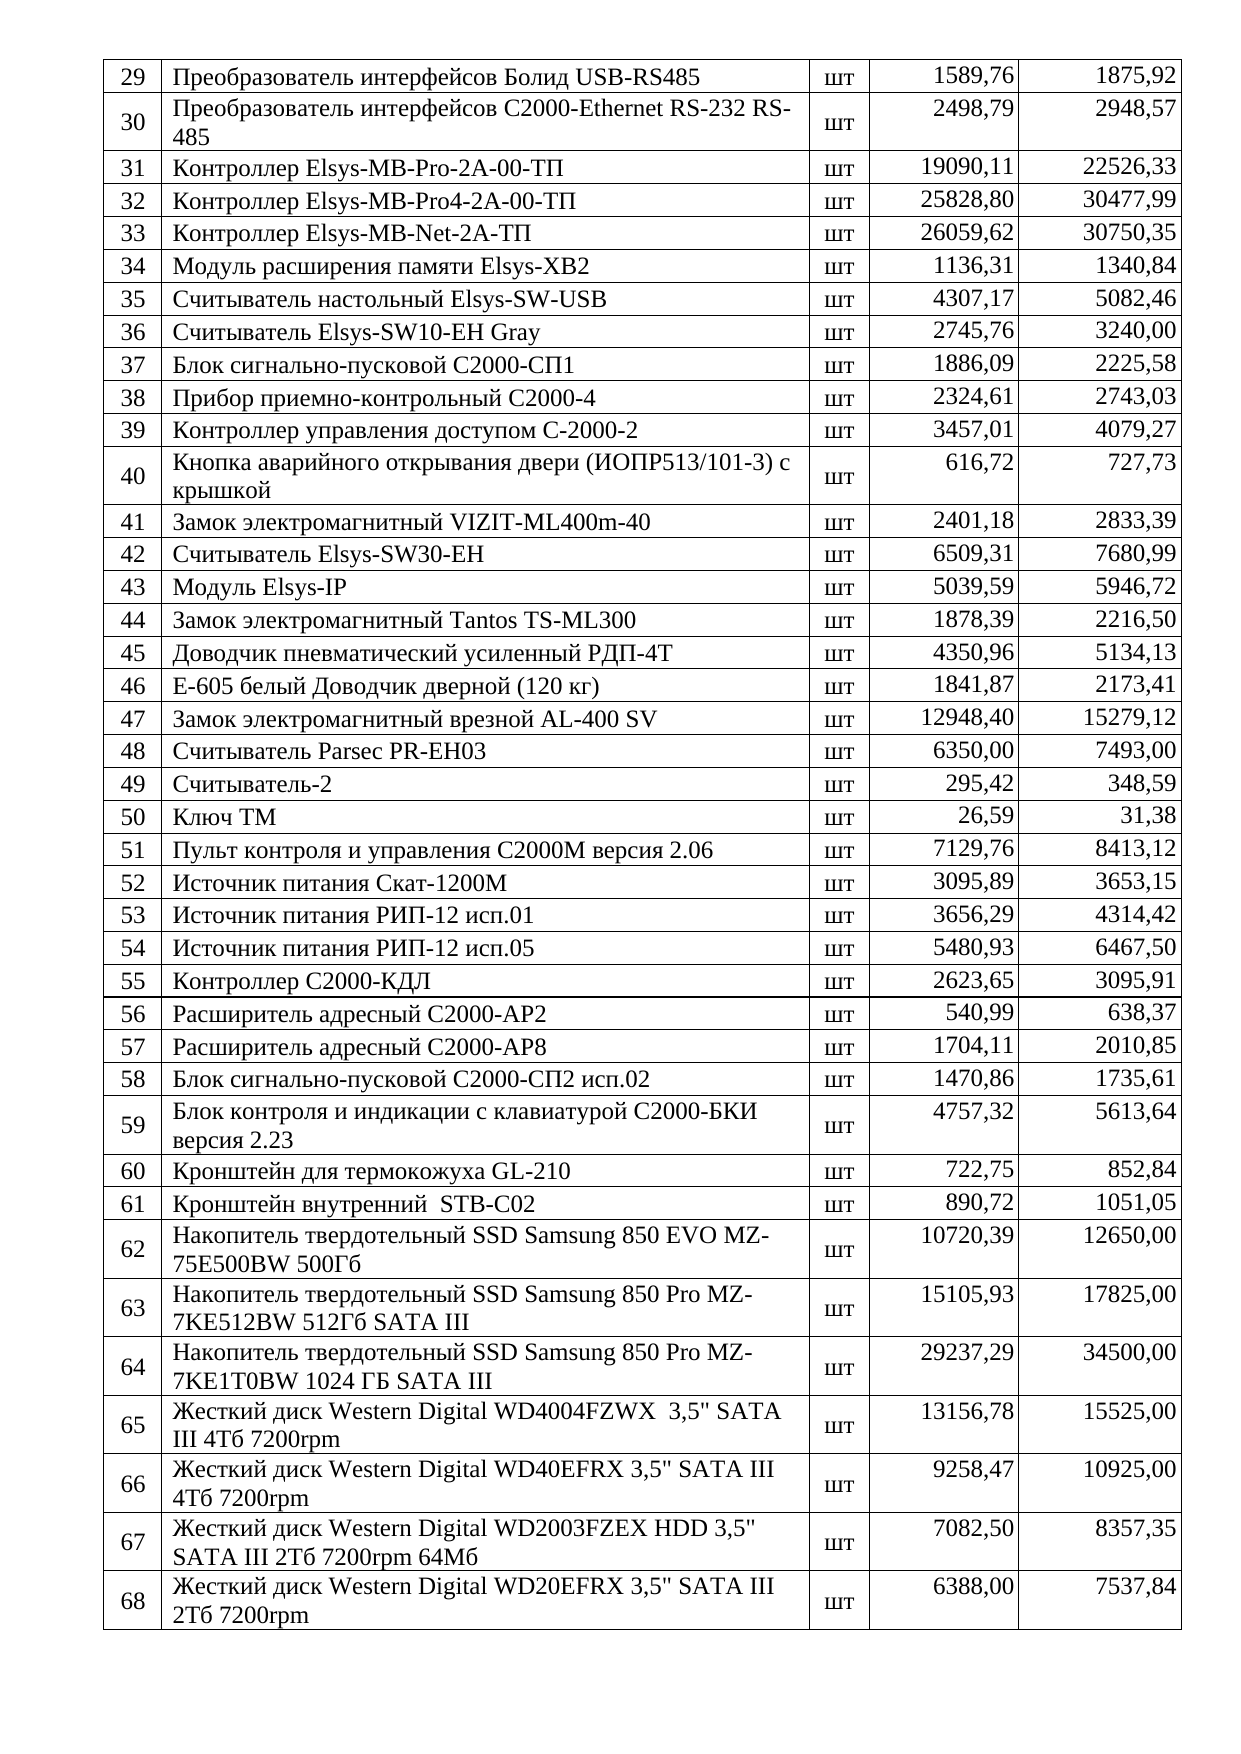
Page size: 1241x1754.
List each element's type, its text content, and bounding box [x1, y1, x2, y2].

table_cell 63 [104, 1279, 161, 1336]
table_cell 7493,00 [1019, 735, 1181, 767]
table_cell 46 [104, 669, 161, 701]
table_cell 50 [104, 801, 161, 832]
table_cell Блок сигнально-пусковой С2000-СП1 [162, 348, 809, 380]
table_cell шт [810, 1396, 869, 1453]
table_cell 5039,59 [870, 571, 1018, 603]
table_cell 5613,64 [1019, 1096, 1181, 1153]
table_cell 64 [104, 1337, 161, 1395]
table_cell 31 [104, 151, 161, 183]
table_cell 60 [104, 1155, 161, 1186]
table_cell шт [810, 447, 869, 504]
table_cell 12948,40 [870, 702, 1018, 734]
table_cell Источник питания РИП-12 исп.01 [162, 899, 809, 931]
table_cell шт [810, 834, 869, 865]
table_cell шт [810, 93, 869, 150]
table_cell шт [810, 571, 869, 603]
table_cell шт [810, 217, 869, 249]
table_cell шт [810, 414, 869, 446]
table_cell 26059,62 [870, 217, 1018, 249]
table_cell Жесткий диск Western Digital WD40EFRX 3,5" SATA III 4Тб 7200rpm [162, 1454, 809, 1512]
table_cell 4757,32 [870, 1096, 1018, 1153]
table_cell 540,99 [870, 998, 1018, 1029]
table_cell шт [810, 1030, 869, 1062]
table_cell 7129,76 [870, 834, 1018, 865]
table_cell 852,84 [1019, 1155, 1181, 1186]
table_cell 37 [104, 348, 161, 380]
table_cell 4350,96 [870, 637, 1018, 668]
table_cell 2216,50 [1019, 604, 1181, 636]
table_cell Расширитель адресный С2000-АР8 [162, 1030, 809, 1062]
table_cell Кнопка аварийного открывания двери (ИОПР513/101-3) с крышкой [162, 447, 809, 504]
table_cell 65 [104, 1396, 161, 1453]
table_cell Контроллер Elsys-MB-Pro-2А-00-ТП [162, 151, 809, 183]
table_cell 38 [104, 381, 161, 413]
table_cell 17825,00 [1019, 1279, 1181, 1336]
table_cell 1735,61 [1019, 1063, 1181, 1095]
table_cell шт [810, 1279, 869, 1336]
table_cell 34 [104, 250, 161, 282]
table_cell 638,37 [1019, 998, 1181, 1029]
table_cell 55 [104, 965, 161, 996]
table_cell Расширитель адресный С2000-АР2 [162, 998, 809, 1029]
table_cell 6509,31 [870, 538, 1018, 570]
table_cell шт [810, 1187, 869, 1219]
table_cell Контроллер управления доступом С-2000-2 [162, 414, 809, 446]
table_cell 1841,87 [870, 669, 1018, 701]
table_cell 3653,15 [1019, 866, 1181, 898]
table_cell 12650,00 [1019, 1220, 1181, 1278]
table_cell 6350,00 [870, 735, 1018, 767]
table_cell 3095,91 [1019, 965, 1181, 996]
table_cell шт [810, 735, 869, 767]
table_cell 47 [104, 702, 161, 734]
table_cell шт [810, 1096, 869, 1153]
table_cell Модуль расширения памяти Elsys-XB2 [162, 250, 809, 282]
table_cell Жесткий диск Western Digital WD2003FZEX HDD 3,5" SATA III 2Тб 7200rpm 64Мб [162, 1513, 809, 1570]
table_cell E-605 белый Доводчик дверной (120 кг) [162, 669, 809, 701]
table_cell шт [810, 1063, 869, 1095]
table_cell 26,59 [870, 801, 1018, 832]
table_cell 34500,00 [1019, 1337, 1181, 1395]
table_cell шт [810, 1220, 869, 1278]
table_cell 22526,33 [1019, 151, 1181, 183]
table_cell 2225,58 [1019, 348, 1181, 380]
table_cell 7537,84 [1019, 1571, 1181, 1629]
table_cell 30477,99 [1019, 184, 1181, 216]
table_cell Кронштейн внутренний STB-C02 [162, 1187, 809, 1219]
table_cell 5946,72 [1019, 571, 1181, 603]
table_cell шт [810, 316, 869, 347]
table_cell шт [810, 381, 869, 413]
table_cell Накопитель твердотельный SSD Samsung 850 Pro MZ-7KE1T0BW 1024 ГБ SATA III [162, 1337, 809, 1395]
table_cell 59 [104, 1096, 161, 1153]
table_cell 2948,57 [1019, 93, 1181, 150]
table_cell 52 [104, 866, 161, 898]
table_cell 41 [104, 505, 161, 537]
table_cell 42 [104, 538, 161, 570]
table_cell шт [810, 184, 869, 216]
table_cell Замок электромагнитный Tantos TS-ML300 [162, 604, 809, 636]
table_cell 2743,03 [1019, 381, 1181, 413]
table_cell шт [810, 604, 869, 636]
table_cell 40 [104, 447, 161, 504]
table_cell 2833,39 [1019, 505, 1181, 537]
table_cell Преобразователь интерфейсов Болид USB-RS485 [162, 60, 809, 92]
table_cell 1704,11 [870, 1030, 1018, 1062]
table_cell 1470,86 [870, 1063, 1018, 1095]
table_cell Накопитель твердотельный SSD Samsung 850 EVO MZ-75E500BW 500Гб [162, 1220, 809, 1278]
table_cell 2010,85 [1019, 1030, 1181, 1062]
table_cell Ключ ТМ [162, 801, 809, 832]
table_cell 1051,05 [1019, 1187, 1181, 1219]
table_cell 10720,39 [870, 1220, 1018, 1278]
table_cell 53 [104, 899, 161, 931]
table_cell шт [810, 669, 869, 701]
table_cell Считыватель Parsec PR-EH03 [162, 735, 809, 767]
table_cell 1878,39 [870, 604, 1018, 636]
table_cell шт [810, 998, 869, 1029]
table_cell 1886,09 [870, 348, 1018, 380]
table_cell 4079,27 [1019, 414, 1181, 446]
table_cell 66 [104, 1454, 161, 1512]
table_cell шт [810, 1155, 869, 1186]
table_cell 57 [104, 1030, 161, 1062]
table_cell Считыватель Elsys-SW30-EH [162, 538, 809, 570]
table_cell 2173,41 [1019, 669, 1181, 701]
table_cell 1136,31 [870, 250, 1018, 282]
table_cell 3240,00 [1019, 316, 1181, 347]
table_cell Контроллер Elsys-MB-Net-2A-ТП [162, 217, 809, 249]
table_cell 30 [104, 93, 161, 150]
table_cell 348,59 [1019, 768, 1181, 799]
table_cell 2324,61 [870, 381, 1018, 413]
table_cell 1875,92 [1019, 60, 1181, 92]
table_cell 2401,18 [870, 505, 1018, 537]
table_cell 61 [104, 1187, 161, 1219]
table_cell 15525,00 [1019, 1396, 1181, 1453]
table_cell 1589,76 [870, 60, 1018, 92]
table_cell шт [810, 250, 869, 282]
table_cell Контроллер Elsys-MB-Pro4-2А-00-ТП [162, 184, 809, 216]
table_cell Кронштейн для термокожуха GL-210 [162, 1155, 809, 1186]
table_cell шт [810, 283, 869, 314]
table_cell 2745,76 [870, 316, 1018, 347]
table_cell Считыватель-2 [162, 768, 809, 799]
table_cell шт [810, 1513, 869, 1570]
table_cell 3095,89 [870, 866, 1018, 898]
table_cell 10925,00 [1019, 1454, 1181, 1512]
table_cell 1340,84 [1019, 250, 1181, 282]
table_cell 5480,93 [870, 932, 1018, 964]
table_cell 33 [104, 217, 161, 249]
table_cell 68 [104, 1571, 161, 1629]
table_cell 49 [104, 768, 161, 799]
table_cell 15105,93 [870, 1279, 1018, 1336]
table_cell 30750,35 [1019, 217, 1181, 249]
table_cell Преобразователь интерфейсов C2000-Ethernet RS-232 RS-485 [162, 93, 809, 150]
table_cell 36 [104, 316, 161, 347]
table_cell шт [810, 151, 869, 183]
table_cell Пульт контроля и управления С2000М версия 2.06 [162, 834, 809, 865]
table_cell шт [810, 965, 869, 996]
table_cell 62 [104, 1220, 161, 1278]
table_cell шт [810, 637, 869, 668]
table_cell 5082,46 [1019, 283, 1181, 314]
table_cell 890,72 [870, 1187, 1018, 1219]
table_cell 7680,99 [1019, 538, 1181, 570]
table_cell 8413,12 [1019, 834, 1181, 865]
table_cell шт [810, 702, 869, 734]
table_cell 9258,47 [870, 1454, 1018, 1512]
table_cell Контроллер С2000-КДЛ [162, 965, 809, 996]
table_cell 45 [104, 637, 161, 668]
table_cell Блок контроля и индикации с клавиатурой С2000-БКИ версия 2.23 [162, 1096, 809, 1153]
table_cell 295,42 [870, 768, 1018, 799]
table_cell шт [810, 932, 869, 964]
table_cell 56 [104, 998, 161, 1029]
table_cell 8357,35 [1019, 1513, 1181, 1570]
table_cell 29 [104, 60, 161, 92]
table_cell Источник питания Скат-1200М [162, 866, 809, 898]
table_cell 54 [104, 932, 161, 964]
table_cell 2498,79 [870, 93, 1018, 150]
table_cell 51 [104, 834, 161, 865]
table_cell 13156,78 [870, 1396, 1018, 1453]
table_cell 43 [104, 571, 161, 603]
table_cell шт [810, 899, 869, 931]
table_cell 29237,29 [870, 1337, 1018, 1395]
table_cell 722,75 [870, 1155, 1018, 1186]
table_cell 15279,12 [1019, 702, 1181, 734]
table_cell 31,38 [1019, 801, 1181, 832]
table_cell 6388,00 [870, 1571, 1018, 1629]
table_cell 67 [104, 1513, 161, 1570]
table_cell Жесткий диск Western Digital WD4004FZWX 3,5" SATA III 4Тб 7200rpm [162, 1396, 809, 1453]
table_cell 19090,11 [870, 151, 1018, 183]
table_cell 3457,01 [870, 414, 1018, 446]
table_cell шт [810, 768, 869, 799]
table_cell шт [810, 1571, 869, 1629]
table_cell шт [810, 1337, 869, 1395]
table_cell 3656,29 [870, 899, 1018, 931]
table_cell Замок электромагнитный VIZIT-ML400m-40 [162, 505, 809, 537]
table_cell 7082,50 [870, 1513, 1018, 1570]
table_cell 4314,42 [1019, 899, 1181, 931]
table_cell 32 [104, 184, 161, 216]
table_cell Считыватель Elsys-SW10-EH Gray [162, 316, 809, 347]
table_cell 2623,65 [870, 965, 1018, 996]
table_cell Накопитель твердотельный SSD Samsung 850 Pro MZ-7KE512BW 512Гб SATA III [162, 1279, 809, 1336]
table_cell Модуль Elsys-IP [162, 571, 809, 603]
table_cell шт [810, 866, 869, 898]
table_cell шт [810, 348, 869, 380]
table_cell шт [810, 505, 869, 537]
table_cell шт [810, 60, 869, 92]
table_cell Блок сигнально-пусковой С2000-СП2 исп.02 [162, 1063, 809, 1095]
table_cell Прибор приемно-контрольный С2000-4 [162, 381, 809, 413]
table_cell 5134,13 [1019, 637, 1181, 668]
table_cell 4307,17 [870, 283, 1018, 314]
table_cell шт [810, 801, 869, 832]
table_cell 48 [104, 735, 161, 767]
table_cell Считыватель настольный Elsys-SW-USB [162, 283, 809, 314]
table_cell Жесткий диск Western Digital WD20EFRX 3,5" SATA III 2Тб 7200rpm [162, 1571, 809, 1629]
table_cell 58 [104, 1063, 161, 1095]
table_cell Замок электромагнитный врезной AL-400 SV [162, 702, 809, 734]
table_cell 25828,80 [870, 184, 1018, 216]
table_cell Доводчик пневматический усиленный РДП-4Т [162, 637, 809, 668]
table_cell 6467,50 [1019, 932, 1181, 964]
table_cell 727,73 [1019, 447, 1181, 504]
table_cell 44 [104, 604, 161, 636]
table_cell Источник питания РИП-12 исп.05 [162, 932, 809, 964]
table_cell шт [810, 1454, 869, 1512]
table_cell шт [810, 538, 869, 570]
table_cell 616,72 [870, 447, 1018, 504]
table_cell 35 [104, 283, 161, 314]
table_cell 39 [104, 414, 161, 446]
